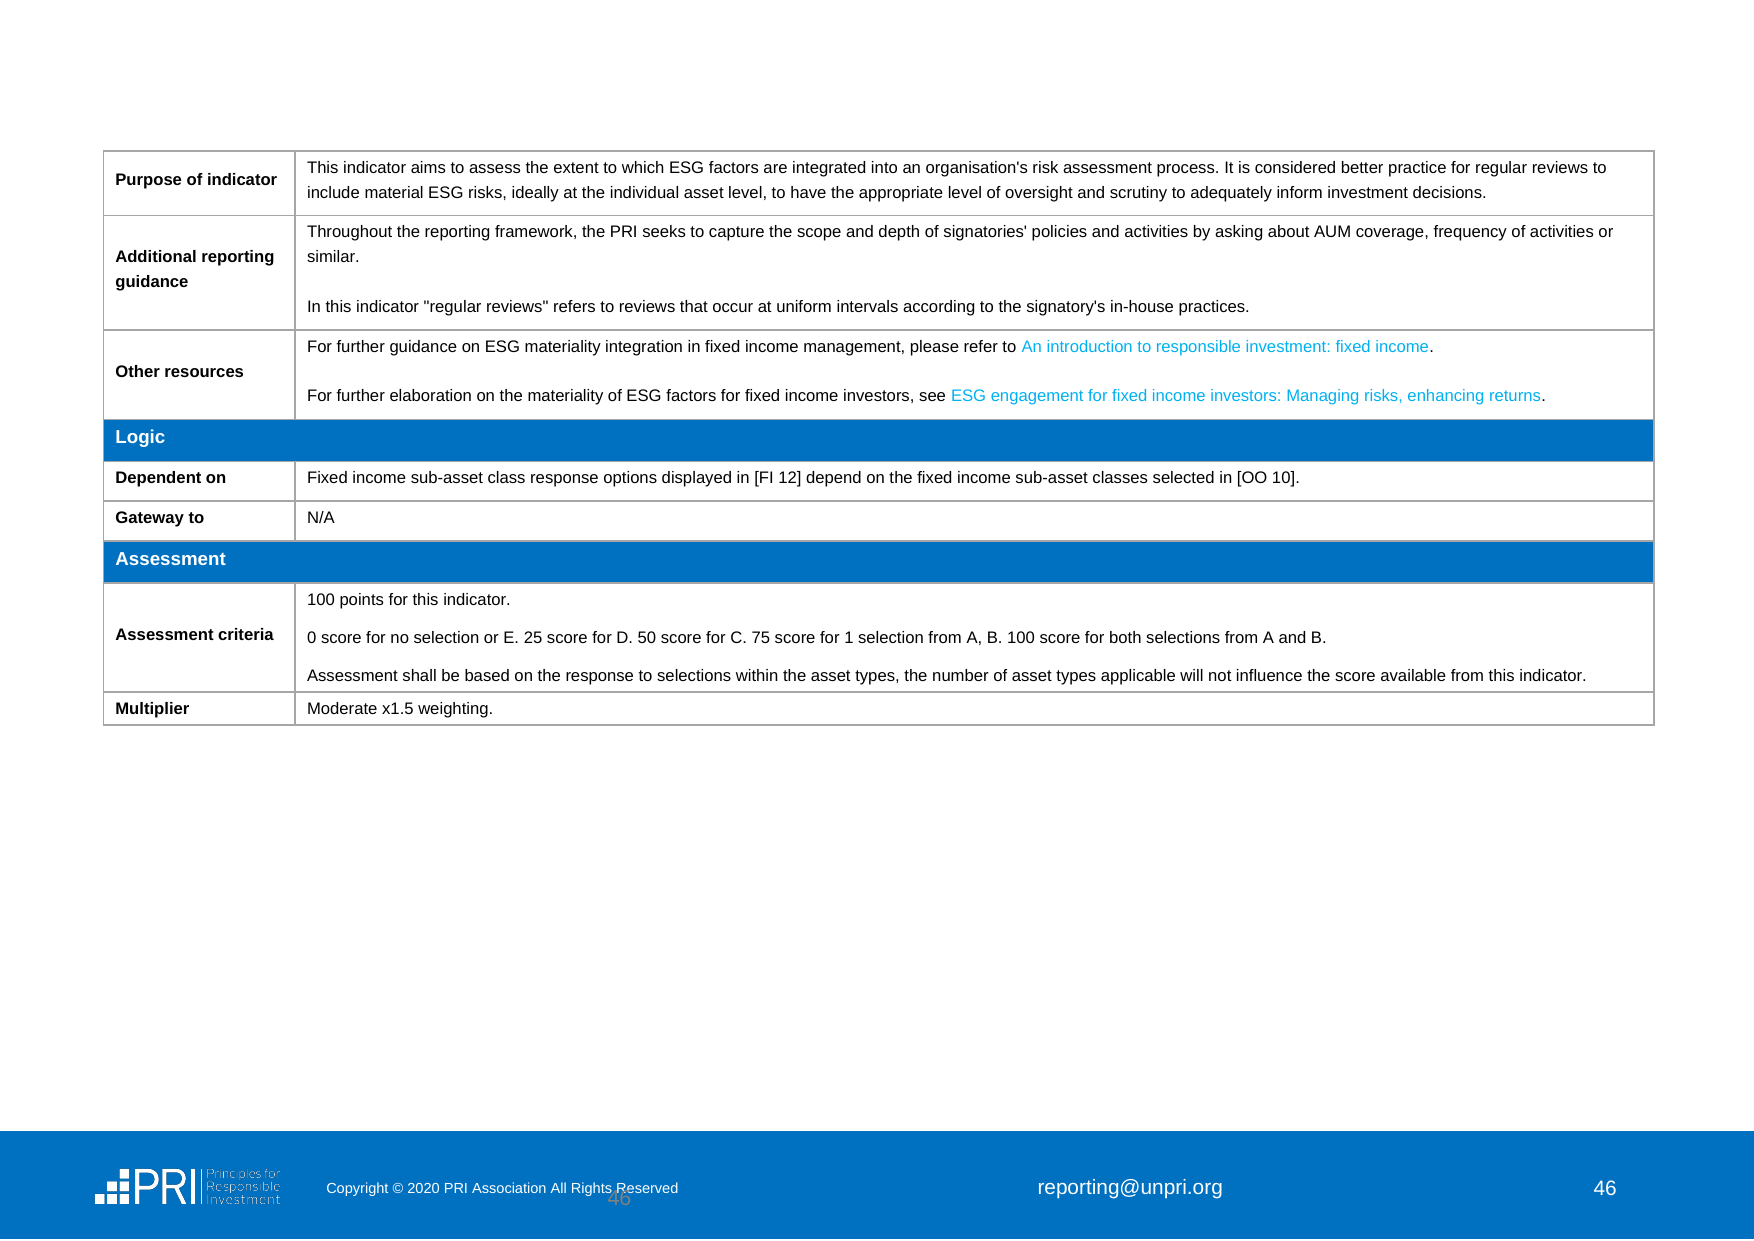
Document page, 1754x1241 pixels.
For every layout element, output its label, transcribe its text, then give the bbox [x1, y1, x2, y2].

table_cell Assessment criteria [104, 584, 294, 691]
table_cell Multiplier [104, 693, 294, 724]
table_cell Dependent on [104, 462, 294, 500]
table_cell Gateway to [104, 502, 294, 540]
table_cell For further guidance on ESG materiality integration in fixed income management, please refer to An introduction to responsible investment: fixed income. For further elaboration on the materiality of ESG factors for fixed income investors, see ESG engagement for fixed income investors: Managing risks, enhancing returns. [296, 331, 1653, 418]
table_cell Other resources [104, 331, 294, 418]
table_cell Throughout the reporting framework, the PRI seeks to capture the scope and depth of signatories' policies and activities by asking about AUM coverage, frequency of activities or similar. In this indicator "regular reviews" refers to reviews that occur at uniform intervals according to the signatory's in-house practices. [296, 216, 1653, 329]
picture [92, 1166, 282, 1207]
table_cell N/A [296, 502, 1653, 540]
table_cell This indicator aims to assess the extent to which ESG factors are integrated into an organisation's risk assessment process. It is considered better practice for regular reviews to include material ESG risks, ideally at the individual asset level, to have the appropriate level of oversight and scrutiny to adequately inform investment decisions. [296, 152, 1653, 214]
table_cell Additional reporting guidance [104, 216, 294, 329]
table_cell Fixed income sub-asset class response options displayed in [FI 12] depend on the fixed income sub-asset classes selected in [OO 10]. [296, 462, 1653, 500]
table_cell Logic [104, 420, 1653, 461]
table_cell Purpose of indicator [104, 152, 294, 214]
table_cell Assessment [104, 542, 1653, 582]
table_cell Moderate x1.5 weighting. [296, 693, 1653, 724]
table_cell 100 points for this indicator. 0 score for no selection or E. 25 score for D. 50 score for C. 75 score for 1 selection from A, B. 100 score for both selections from A and B. Assessment shall be based on the response to selections within the asset types, the number of asset types applicable will not influence the score available from this indicator. [296, 584, 1653, 691]
